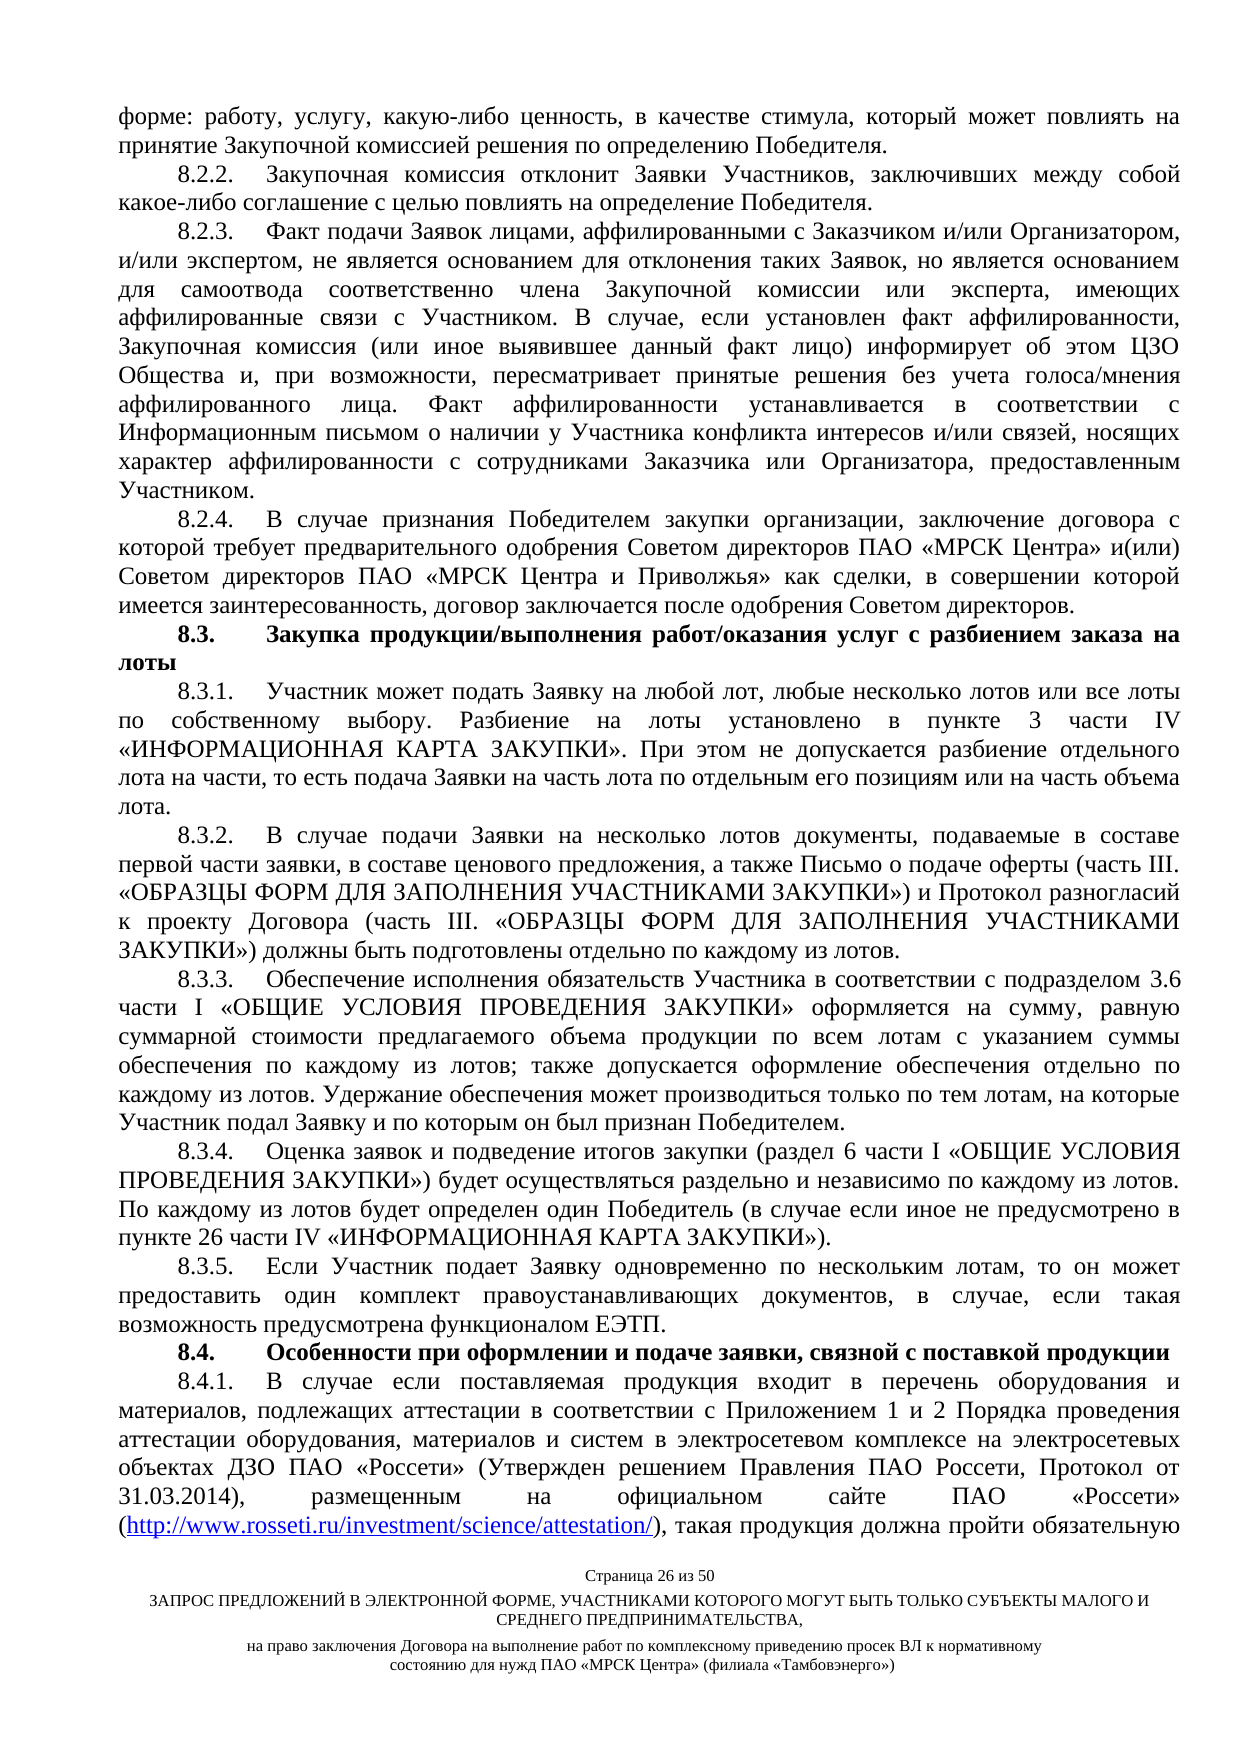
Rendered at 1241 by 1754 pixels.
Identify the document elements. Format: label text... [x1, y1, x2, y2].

subtitle Участник может подать Заявку на любой лот, любые несколько лотов или все лоты по собственному выбору. Разбиение на лоты установлено в пункте 3 части IV «ИНФОРМАЦИОННАЯ КАРТА ЗАКУПКИ». При этом не допускается разбиение отдельного лота на части, то есть подача Заявки на часть лота по отдельным его позициям или на часть объема лота. [118, 676, 1181, 820]
subtitle Особенности при оформлении и подаче заявки, связной с поставкой продукции [118, 1337, 1181, 1366]
subtitle В случае признания Победителем закупки организации, заключение договора с которой требует предварительного одобрения Советом директоров ПАО «МРСК Центра» и(или) Советом директоров ПАО «МРСК Центра и Приволжья» как сделки, в совершении которой имеется заинтересованность, договор заключается после одобрения Советом директоров. [118, 504, 1181, 619]
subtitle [118, 1366, 1181, 1539]
subtitle Если Участник подает Заявку одновременно по нескольким лотам, то он может предоставить один комплект правоустанавливающих документов, в случае, если такая возможность предусмотрена функционалом ЕЭТП. [118, 1251, 1181, 1337]
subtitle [118, 101, 1181, 159]
subtitle Оценка заявок и подведение итогов закупки (раздел 6 части I «ОБЩИЕ УСЛОВИЯ ПРОВЕДЕНИЯ ЗАКУПКИ») будет осуществляться раздельно и независимо по каждому из лотов. По каждому из лотов будет определен один Победитель (в случае если иное не предусмотрено в пункте 26 части IV «ИНФОРМАЦИОННАЯ КАРТА ЗАКУПКИ»). [118, 1136, 1181, 1251]
subtitle Закупочная комиссия отклонит Заявки Участников, заключивших между собой какое-либо соглашение с целью повлиять на определение Победителя. [118, 159, 1181, 216]
subtitle В случае подачи Заявки на несколько лотов документы, подаваемые в составе первой части заявки, в составе ценового предложения, а также Письмо о подаче оферты (часть III. «ОБРАЗЦЫ ФОРМ ДЛЯ ЗАПОЛНЕНИЯ УЧАСТНИКАМИ ЗАКУПКИ») и Протокол разногласий к проекту Договора (часть III. «ОБРАЗЦЫ ФОРМ ДЛЯ ЗАПОЛНЕНИЯ УЧАСТНИКАМИ ЗАКУПКИ») должны быть подготовлены отдельно по каждому из лотов. [118, 820, 1181, 964]
subtitle Закупка продукции/выполнения работ/оказания услуг с разбиением заказа на лоты [118, 619, 1181, 676]
subtitle Обеспечение исполнения обязательств Участника в соответствии с подразделом 3.6 части I «ОБЩИЕ УСЛОВИЯ ПРОВЕДЕНИЯ ЗАКУПКИ» оформляется на сумму, равную суммарной стоимости предлагаемого объема продукции по всем лотам с указанием суммы обеспечения по каждому из лотов; также допускается оформление обеспечения отдельно по каждому из лотов. Удержание обеспечения может производиться только по тем лотам, на которые Участник подал Заявку и по которым он был признан Победителем. [118, 964, 1181, 1136]
subtitle Факт подачи Заявок лицами, аффилированными с Заказчиком и/или Организатором, и/или экспертом, не является основанием для отклонения таких Заявок, но является основанием для самоотвода соответственно члена Закупочной комиссии или эксперта, имеющих аффилированные связи с Участником. В случае, если установлен факт аффилированности, Закупочная комиссия (или иное выявившее данный факт лицо) информирует об этом ЦЗО Общества и, при возможности, пересматривает принятые решения без учета голоса/мнения аффилированного лица. Факт аффилированности устанавливается в соответствии с Информационным письмом о наличии у Участника конфликта интересов и/или связей, носящих характер аффилированности с сотрудниками Заказчика или Организатора, предоставленным Участником. [118, 216, 1181, 504]
